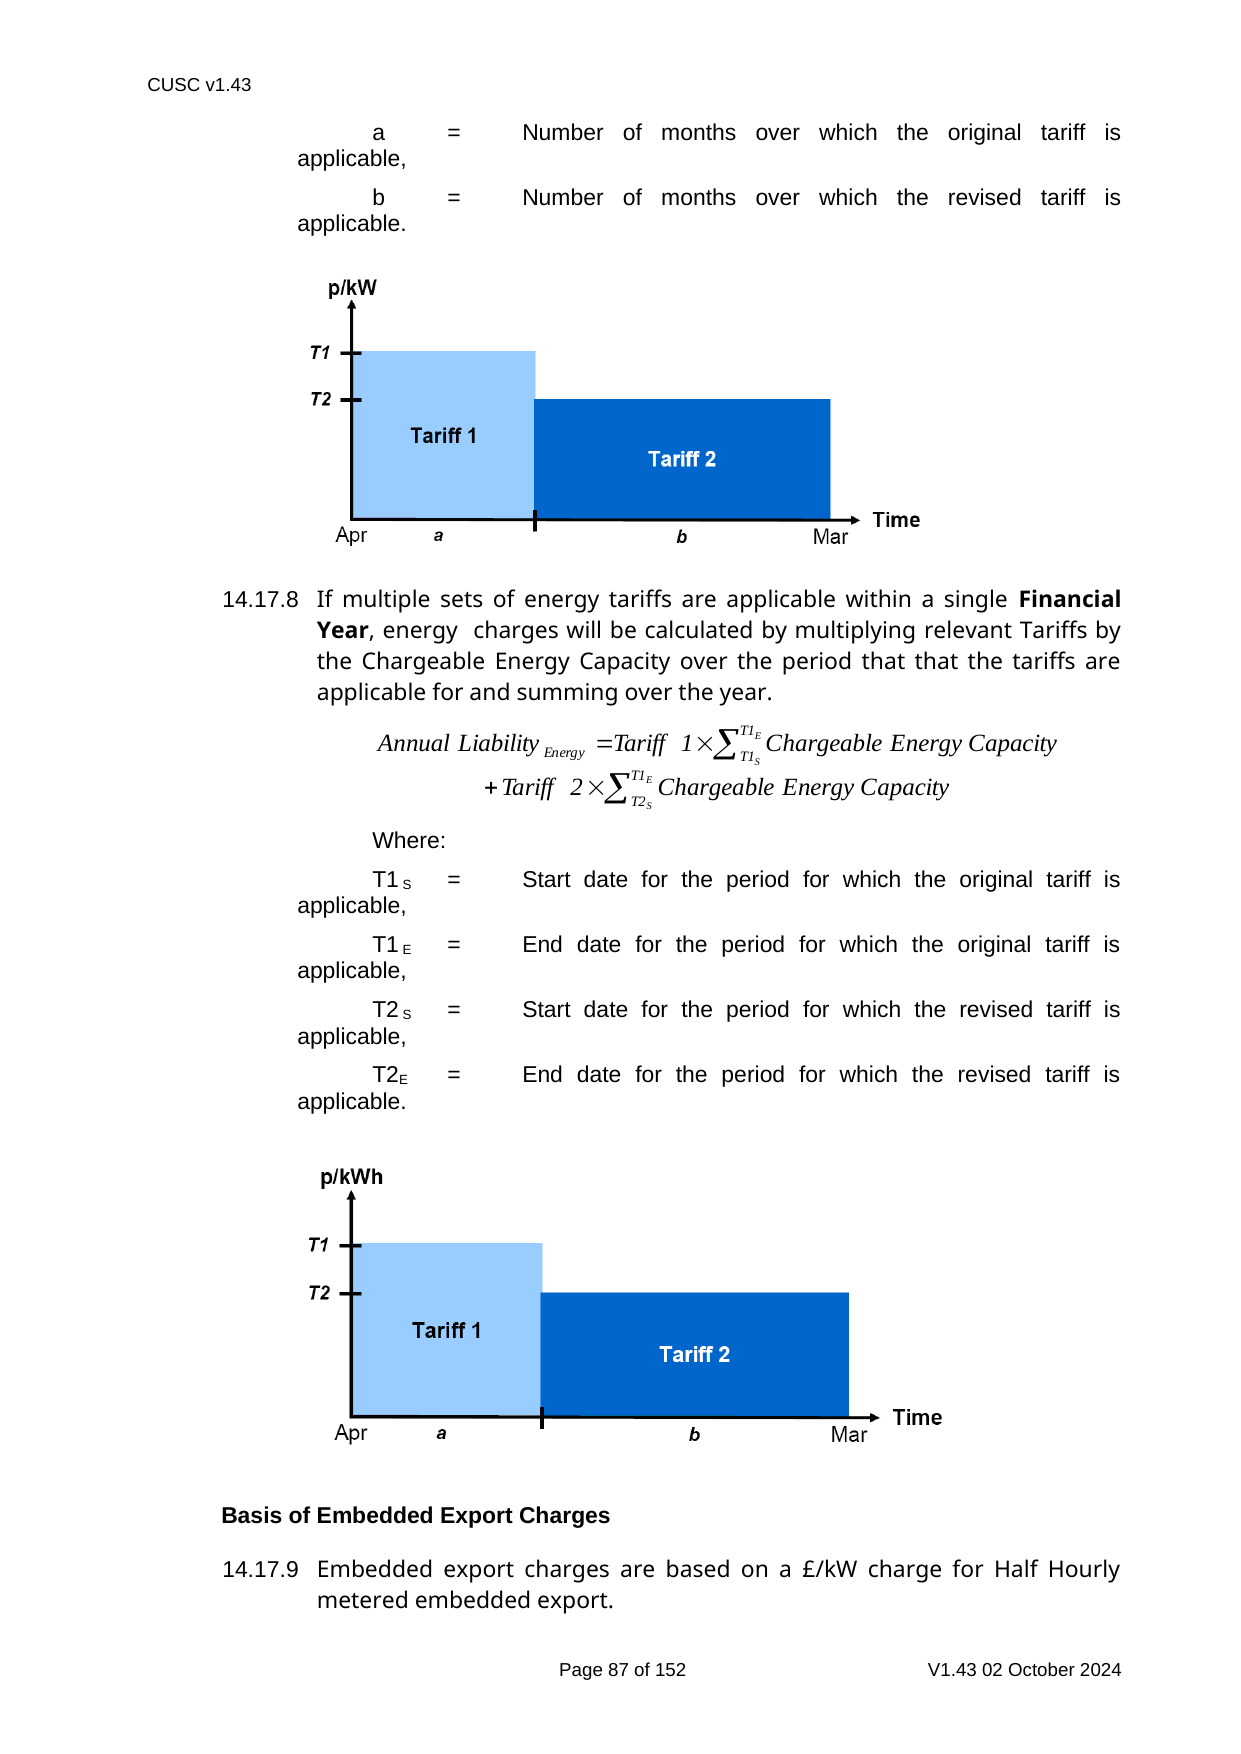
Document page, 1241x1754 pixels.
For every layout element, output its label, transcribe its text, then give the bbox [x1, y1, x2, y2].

picture [297, 276, 932, 552]
subtitle Basis of Embedded Export Charges [221, 1502, 1121, 1528]
picture [297, 1165, 949, 1451]
text T2E = End date for the period for which the revised tariff is applicable. [297, 1061, 1121, 1114]
text b = Number of months over which the revised tariff is applicable. [297, 184, 1121, 237]
list If multiple sets of energy tariffs are applicable within a single Financial Year, energy charges will be calculated by multiplying relevant Tariffs by the Chargeable Energy Capacity over the period that that the tariffs are applicable for and summing over the year. [222, 582, 1121, 707]
list Embedded export charges are based on a £/kW charge for Half Hourly metered embedded export. [222, 1553, 1121, 1615]
text T2 S = Start date for the period for which the revised tariff is applicable, [297, 996, 1121, 1049]
text T1 E = End date for the period for which the original tariff is applicable, [297, 931, 1121, 984]
text T1 S = Start date for the period for which the original tariff is applicable, [297, 866, 1121, 918]
text Where: [297, 827, 1121, 853]
text a = Number of months over which the original tariff is applicable, [297, 119, 1121, 171]
